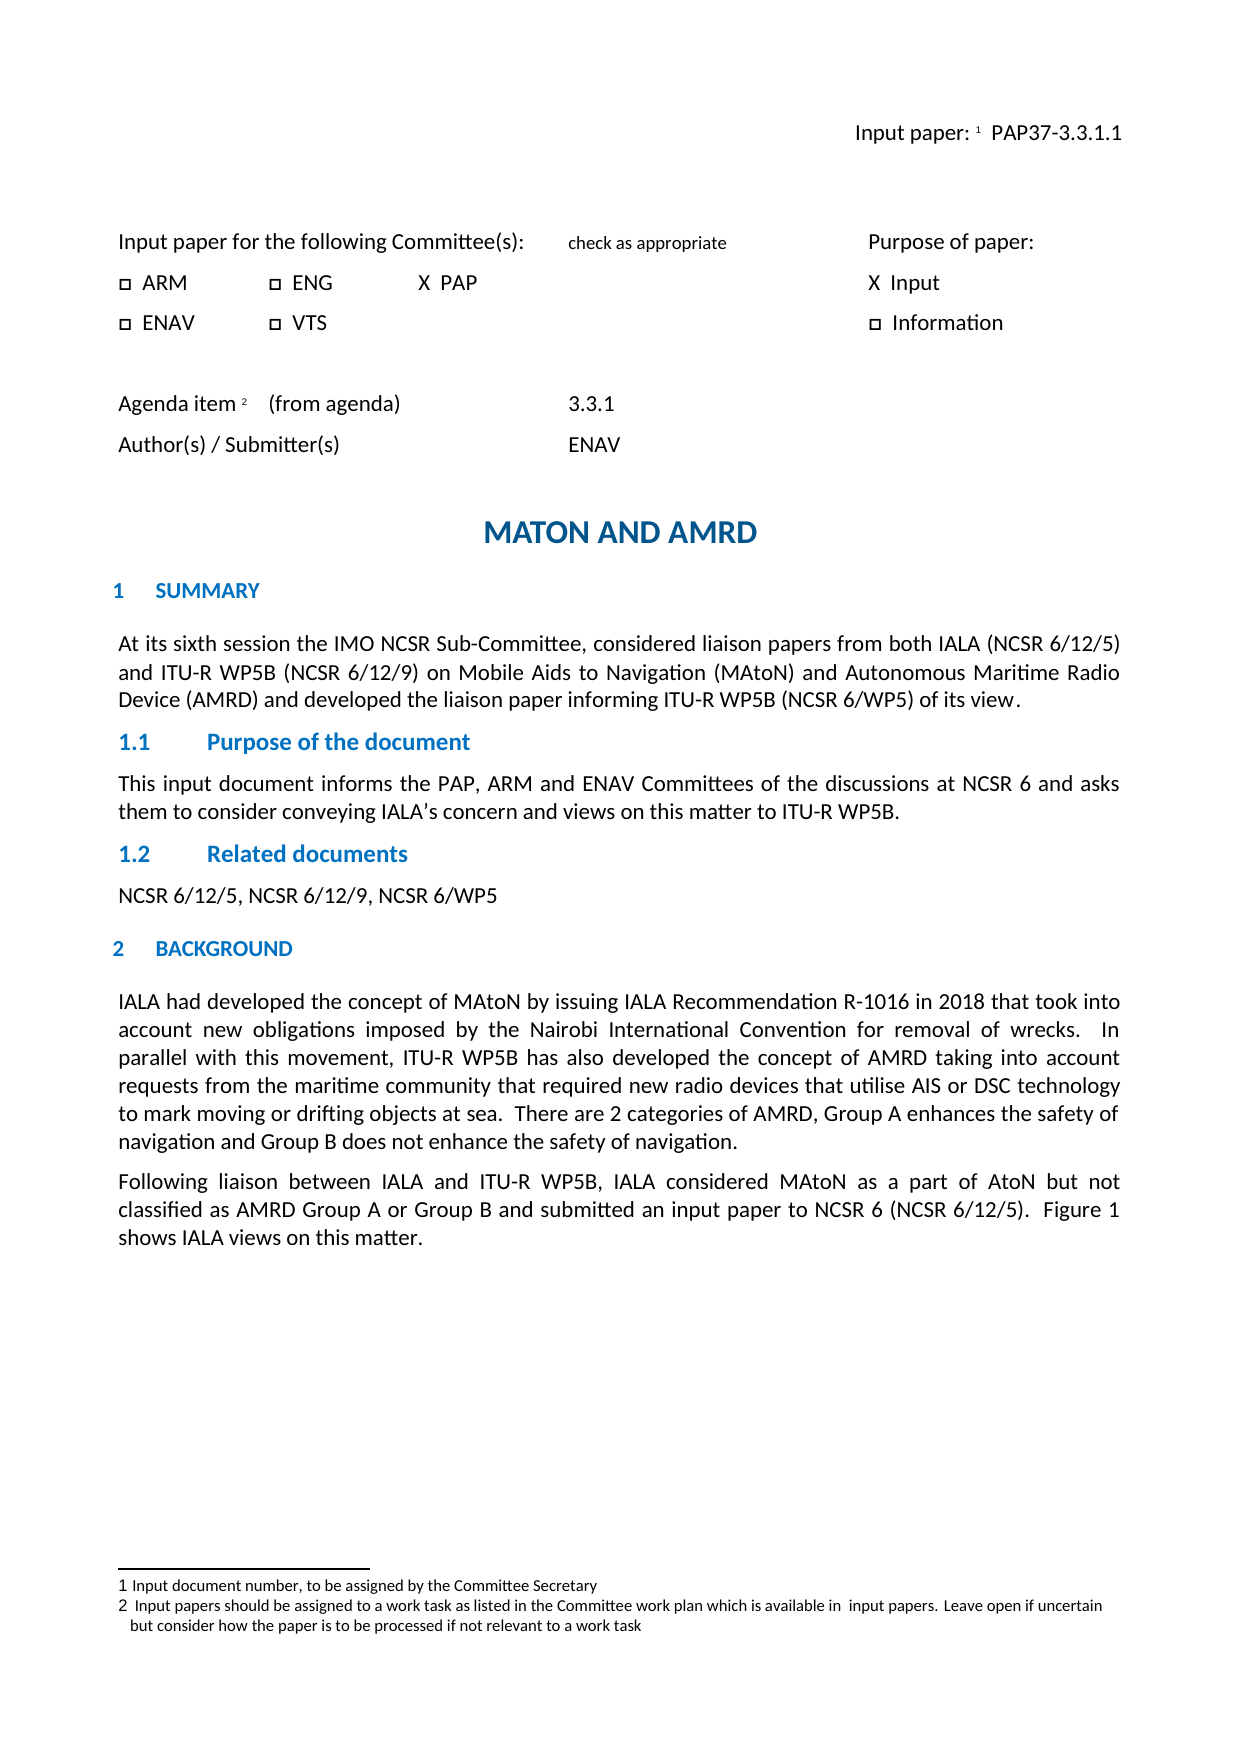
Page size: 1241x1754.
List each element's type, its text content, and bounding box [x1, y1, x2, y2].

subtitle Summary [118, 577, 1122, 604]
text Following liaison between IALA and ITU-R WP5B, IALA considered MAtoN as a part of AtoN but not classified as AMRD Group A or Group B and submitted an input paper to NCSR 6 (NCSR 6/12/5). Figure 1 shows IALA views on this matter. [118, 1167, 1122, 1251]
text NCSR 6/12/5, NCSR 6/12/9, NCSR 6/WP5 [118, 881, 1122, 909]
text □ ARM □ ENG X PAP X Input [118, 268, 1122, 296]
text □ ENAV □ VTS □ Information [118, 308, 1122, 336]
text IALA had developed the concept of MAtoN by issuing IALA Recommendation R-1016 in 2018 that took into account new obligations imposed by the Nairobi International Convention for removal of wrecks. In parallel with this movement, ITU-R WP5B has also developed the concept of AMRD taking into account requests from the maritime community that required new radio devices that utilise AIS or DSC technology to mark moving or drifting objects at sea. There are 2 categories of AMRD, Group A enhances the safety of navigation and Group B does not enhance the safety of navigation. [118, 987, 1122, 1155]
text Input paper for the following Committee(s): check as appropriate Purpose of paper: [118, 227, 1122, 255]
text This input document informs the PAP, ARM and ENAV Committees of the discussions at NCSR 6 and asks them to consider conveying IALA’s concern and views on this matter to ITU-R WP5B. [118, 769, 1122, 825]
text Author(s) / Submitter(s) ENAV [118, 430, 1122, 458]
subtitle Related documents [118, 838, 1122, 868]
text At its sixth session the IMO NCSR Sub-Committee, considered liaison papers from both IALA (NCSR 6/12/5) and ITU-R WP5B (NCSR 6/12/9) on Mobile Aids to Navigation (MAtoN) and Autonomous Maritime Radio Device (AMRD) and developed the liaison paper informing ITU-R WP5B (NCSR 6/WP5) of its view. [118, 629, 1122, 714]
text Input paper: PAP37-3.3.1.1 [118, 118, 1122, 146]
text Agenda item (from agenda) 3.3.1 [118, 389, 1122, 417]
subtitle Purpose of the document [118, 726, 1122, 757]
subtitle Background [118, 934, 1122, 962]
title MAton and AMRD [118, 511, 1122, 552]
